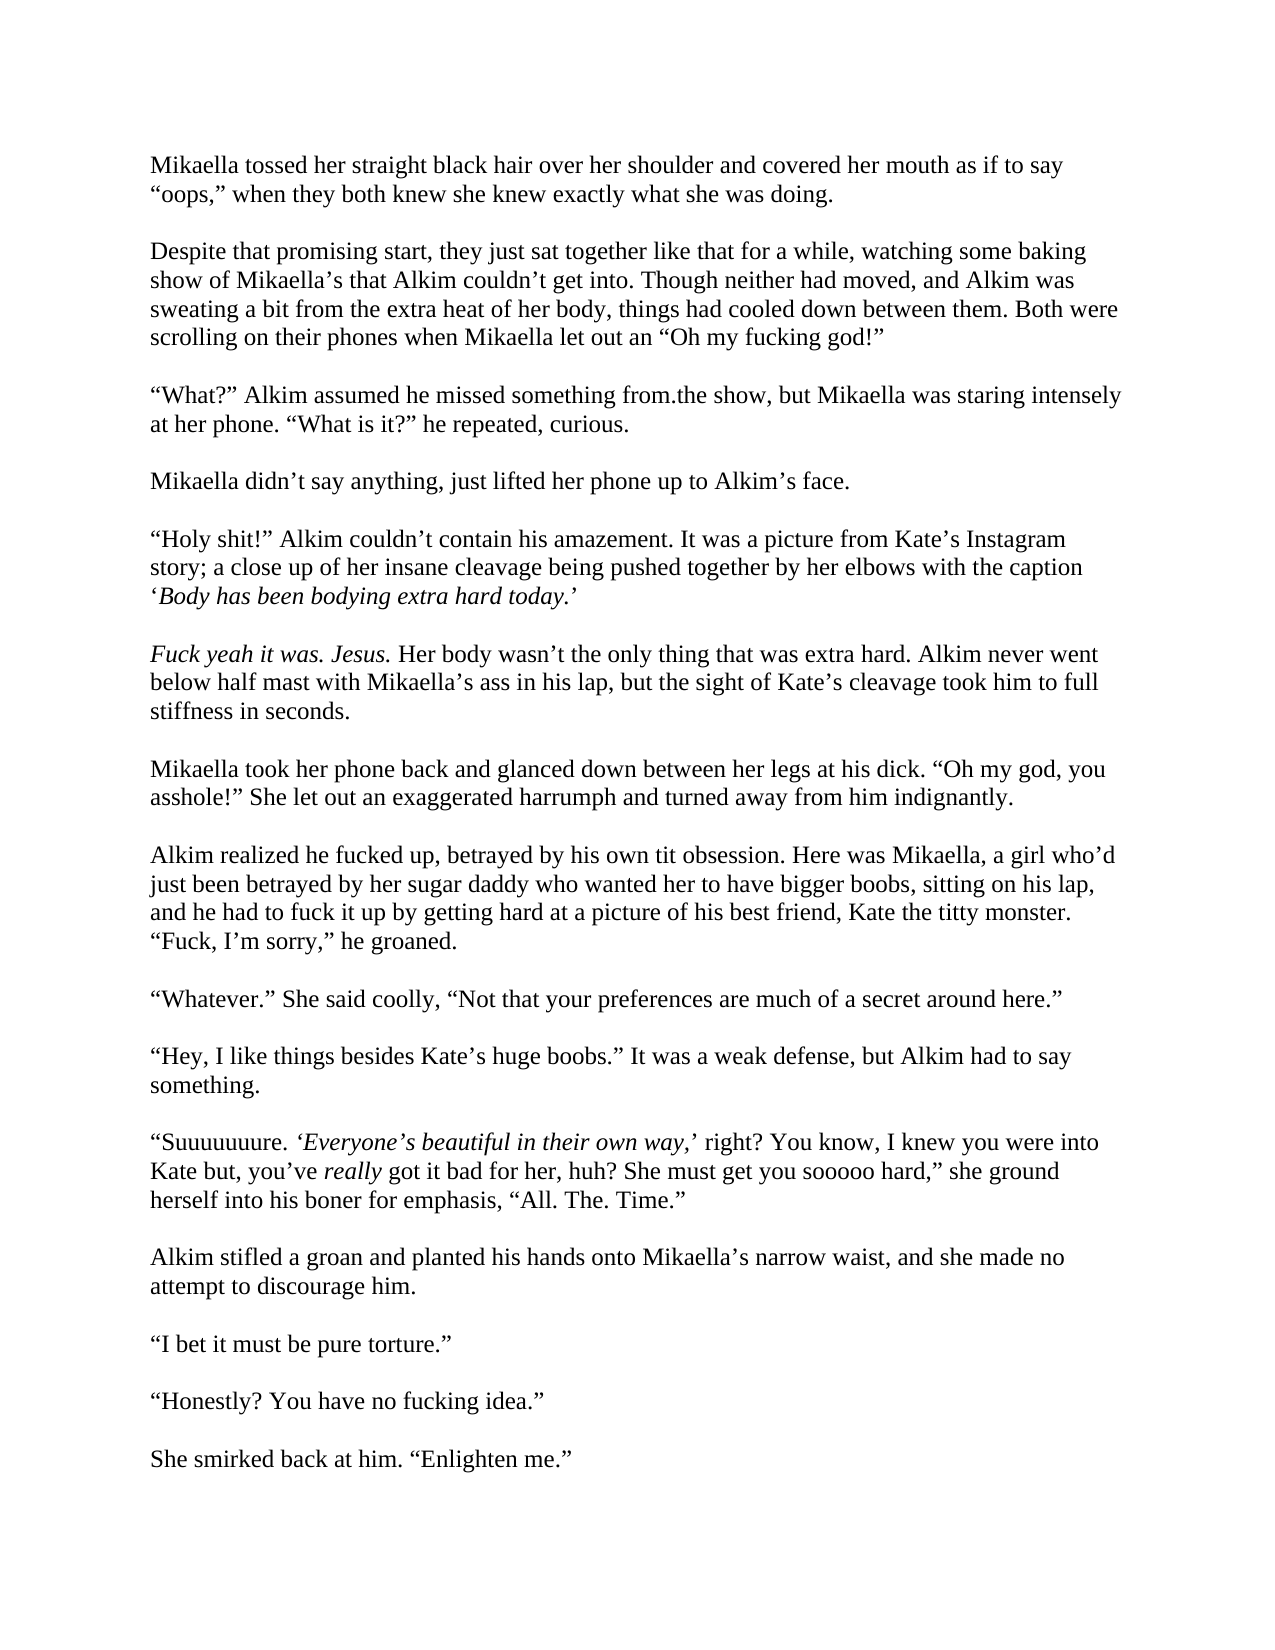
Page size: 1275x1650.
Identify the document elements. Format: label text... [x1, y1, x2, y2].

text Alkim stifled a groan and planted his hands onto Mikaella’s narrow waist, and she made no attempt to discourage him. [150, 1242, 1125, 1300]
text Fuck yeah it was. Jesus. Her body wasn’t the only thing that was extra hard. Alkim never went below half mast with Mikaella’s ass in his lap, but the sight of Kate’s cleavage took him to full stiffness in seconds. [150, 639, 1125, 725]
text “Holy shit!” Alkim couldn’t contain his amazement. It was a picture from Kate’s Instagram story; a close up of her insane cleavage being pushed together by her elbows with the caption ‘Body has been bodying extra hard today.’ [150, 524, 1125, 610]
text Mikaella tossed her straight black hair over her shoulder and covered her mouth as if to say “oops,” when they both knew she knew exactly what she was doing. [150, 150, 1125, 207]
text Mikaella didn’t say anything, just lifted her phone up to Alkim’s face. [150, 466, 1125, 495]
text “Hey, I like things besides Kate’s huge boobs.” It was a weak defense, but Alkim had to say something. [150, 1041, 1125, 1099]
text “I bet it must be pure torture.” [150, 1329, 1125, 1357]
text “Whatever.” She said coolly, “Not that your preferences are much of a secret around here.” [150, 984, 1125, 1012]
text “What?” Alkim assumed he missed something from.the show, but Mikaella was staring intensely at her phone. “What is it?” he repeated, curious. [150, 380, 1125, 437]
text She smirked back at him. “Enlighten me.” [150, 1444, 1125, 1472]
text “Honestly? You have no fucking idea.” [150, 1386, 1125, 1415]
text “Suuuuuuure. ‘Everyone’s beautiful in their own way,’ right? You know, I knew you were into Kate but, you’ve really got it bad for her, huh? She must get you sooooo hard,” she ground herself into his boner for emphasis, “All. The. Time.” [150, 1127, 1125, 1214]
text Despite that promising start, they just sat together like that for a while, watching some baking show of Mikaella’s that Alkim couldn’t get into. Though neither had moved, and Alkim was sweating a bit from the extra heat of her body, things had cooled down between them. Both were scrolling on their phones when Mikaella let out an “Oh my fucking god!” [150, 236, 1125, 351]
text Mikaella took her phone back and glanced down between her legs at his dick. “Oh my god, you asshole!” She let out an exaggerated harrumph and turned away from him indignantly. [150, 754, 1125, 811]
text Alkim realized he fucked up, betrayed by his own tit obsession. Here was Mikaella, a girl who’d just been betrayed by her sugar daddy who wanted her to have bigger boobs, sitting on his lap, and he had to fuck it up by getting hard at a picture of his best friend, Kate the titty monster. “Fuck, I’m sorry,” he groaned. [150, 840, 1125, 955]
